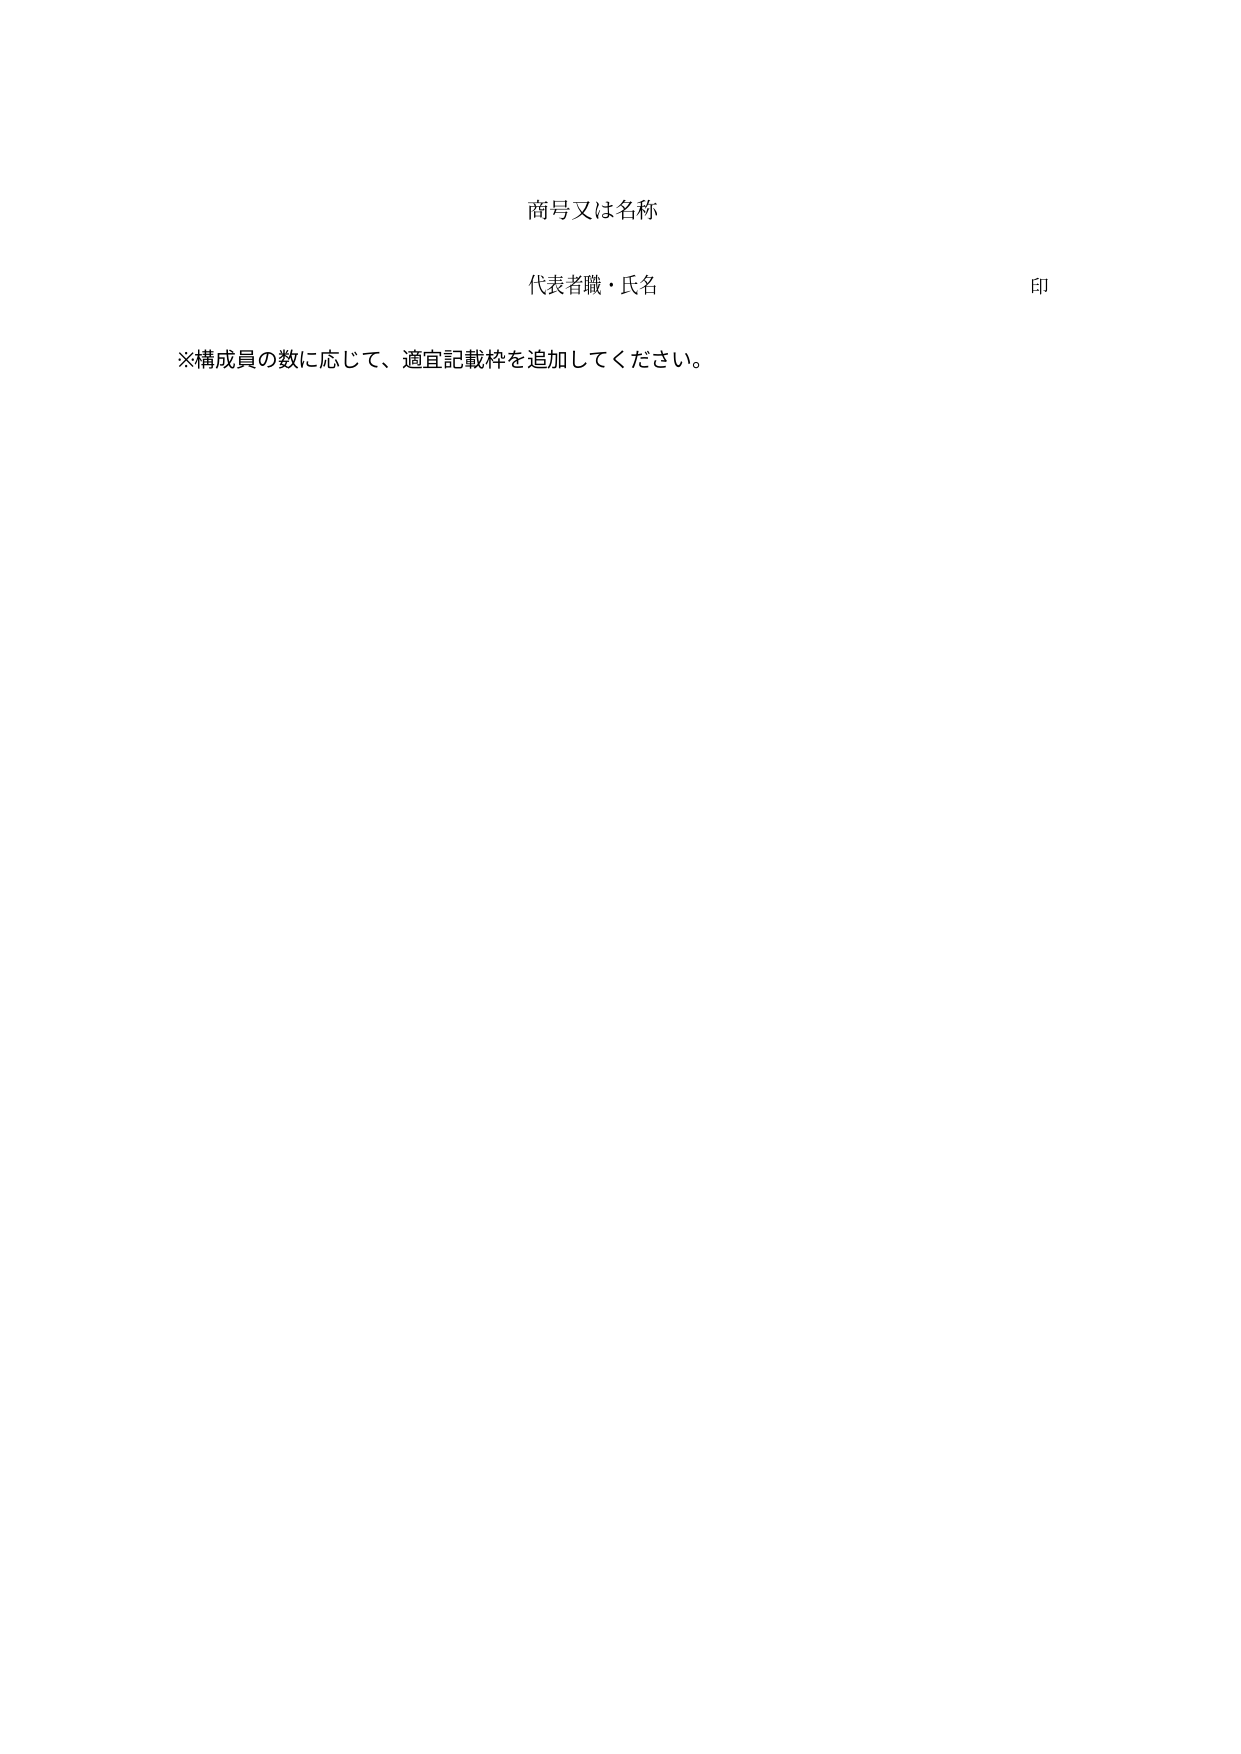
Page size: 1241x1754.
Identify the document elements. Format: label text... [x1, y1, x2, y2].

text 商号又は名称 [177, 190, 1063, 227]
text 代表者職・氏名 印 [177, 265, 1063, 302]
text ※構成員の数に応じて、適宜記載枠を追加してください。 [177, 340, 1063, 377]
